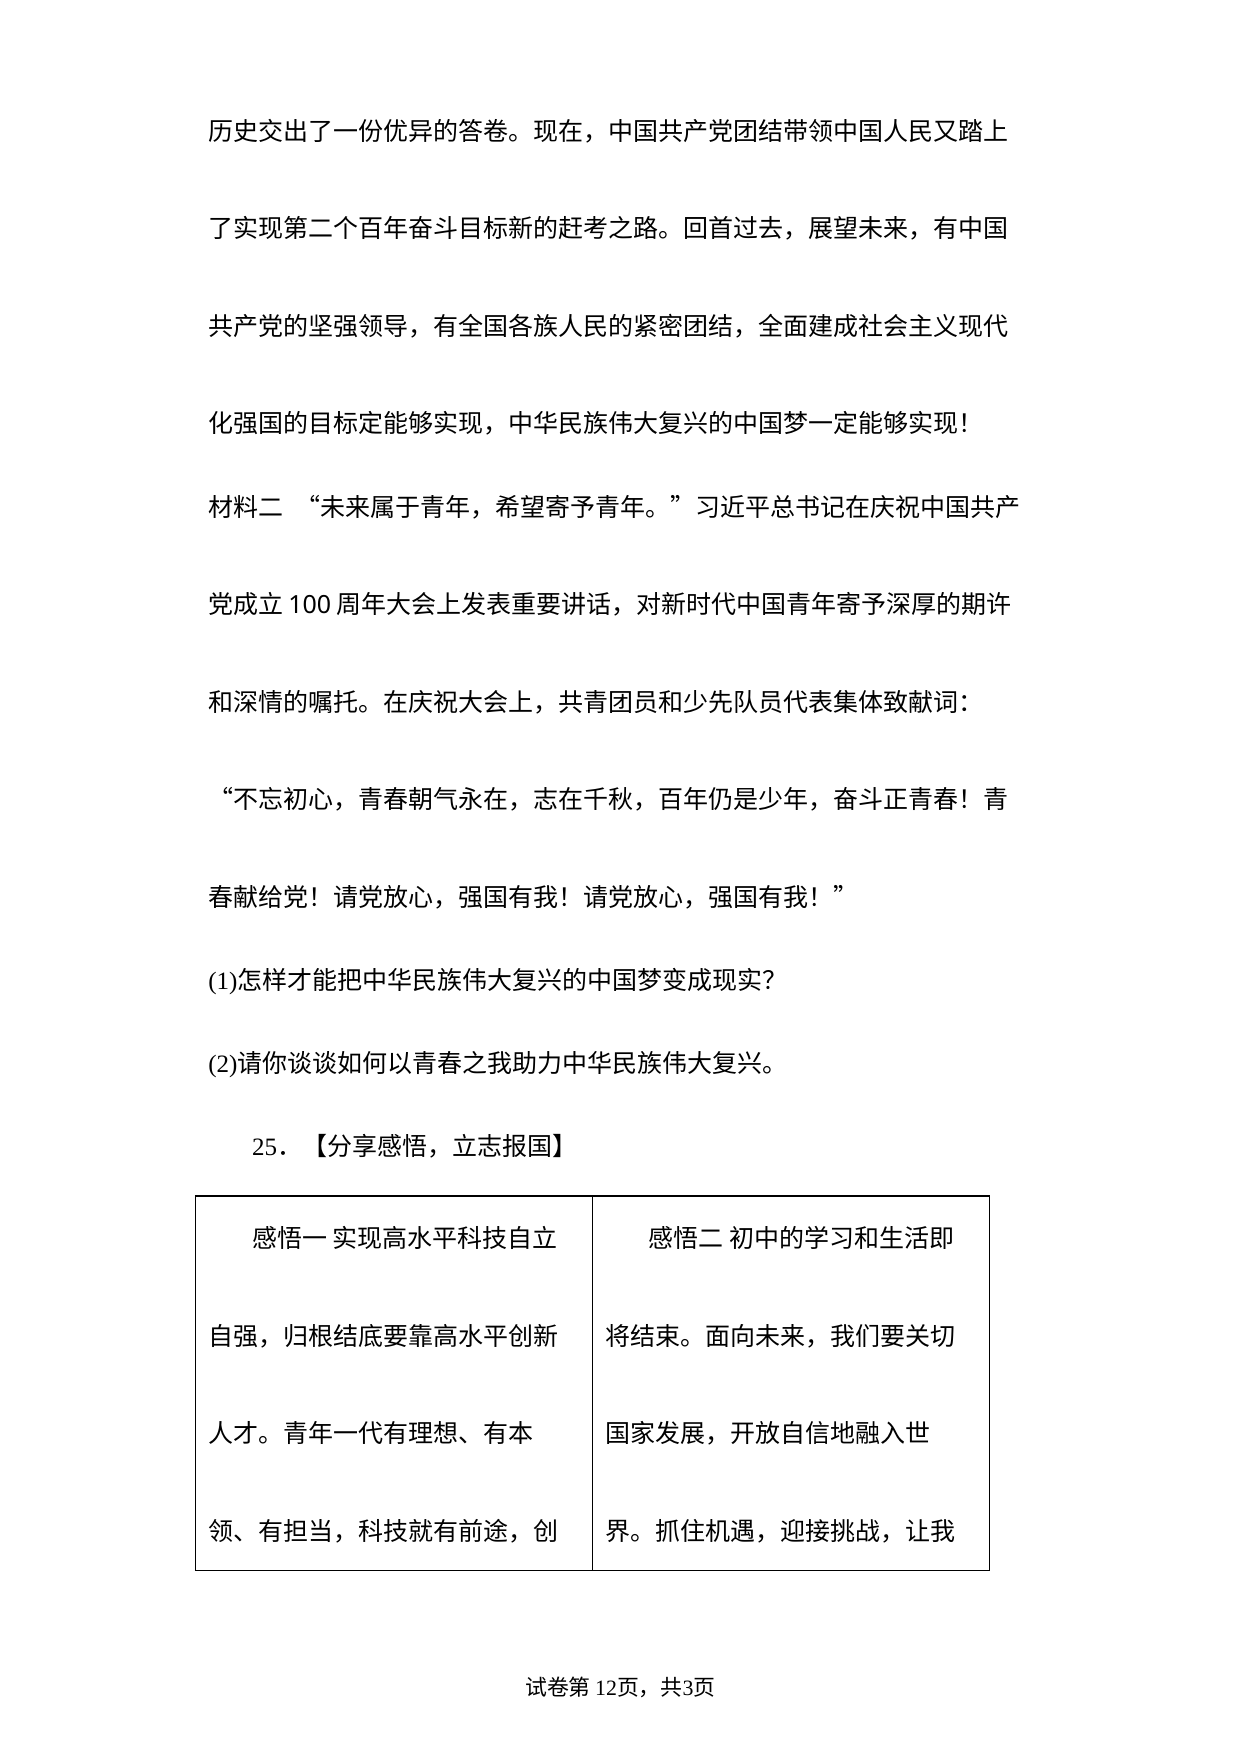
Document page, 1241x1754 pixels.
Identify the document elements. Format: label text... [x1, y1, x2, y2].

text (2)请你谈谈如何以青春之我助力中华民族伟大复兴。 [208, 1029, 1032, 1094]
text 材料二 “未来属于青年，希望寄予青年。”习近平总书记在庆祝中国共产党成立100周年大会上发表重要讲话，对新时代中国青年寄予深厚的期许和深情的嘱托。在庆祝大会上，共青团员和少先队员代表集体致献词：“不忘初心，青春朝气永在，志在千秋，百年仍是少年，奋斗正青春！青春献给党！请党放心，强国有我！请党放心，强国有我！” [208, 473, 1032, 928]
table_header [593, 1197, 989, 1570]
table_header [196, 1197, 592, 1570]
text (1)怎样才能把中华民族伟大复兴的中国梦变成现实？ [208, 946, 1032, 1011]
text 25．【分享感悟，立志报国】 [208, 1112, 1032, 1177]
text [208, 97, 1032, 454]
